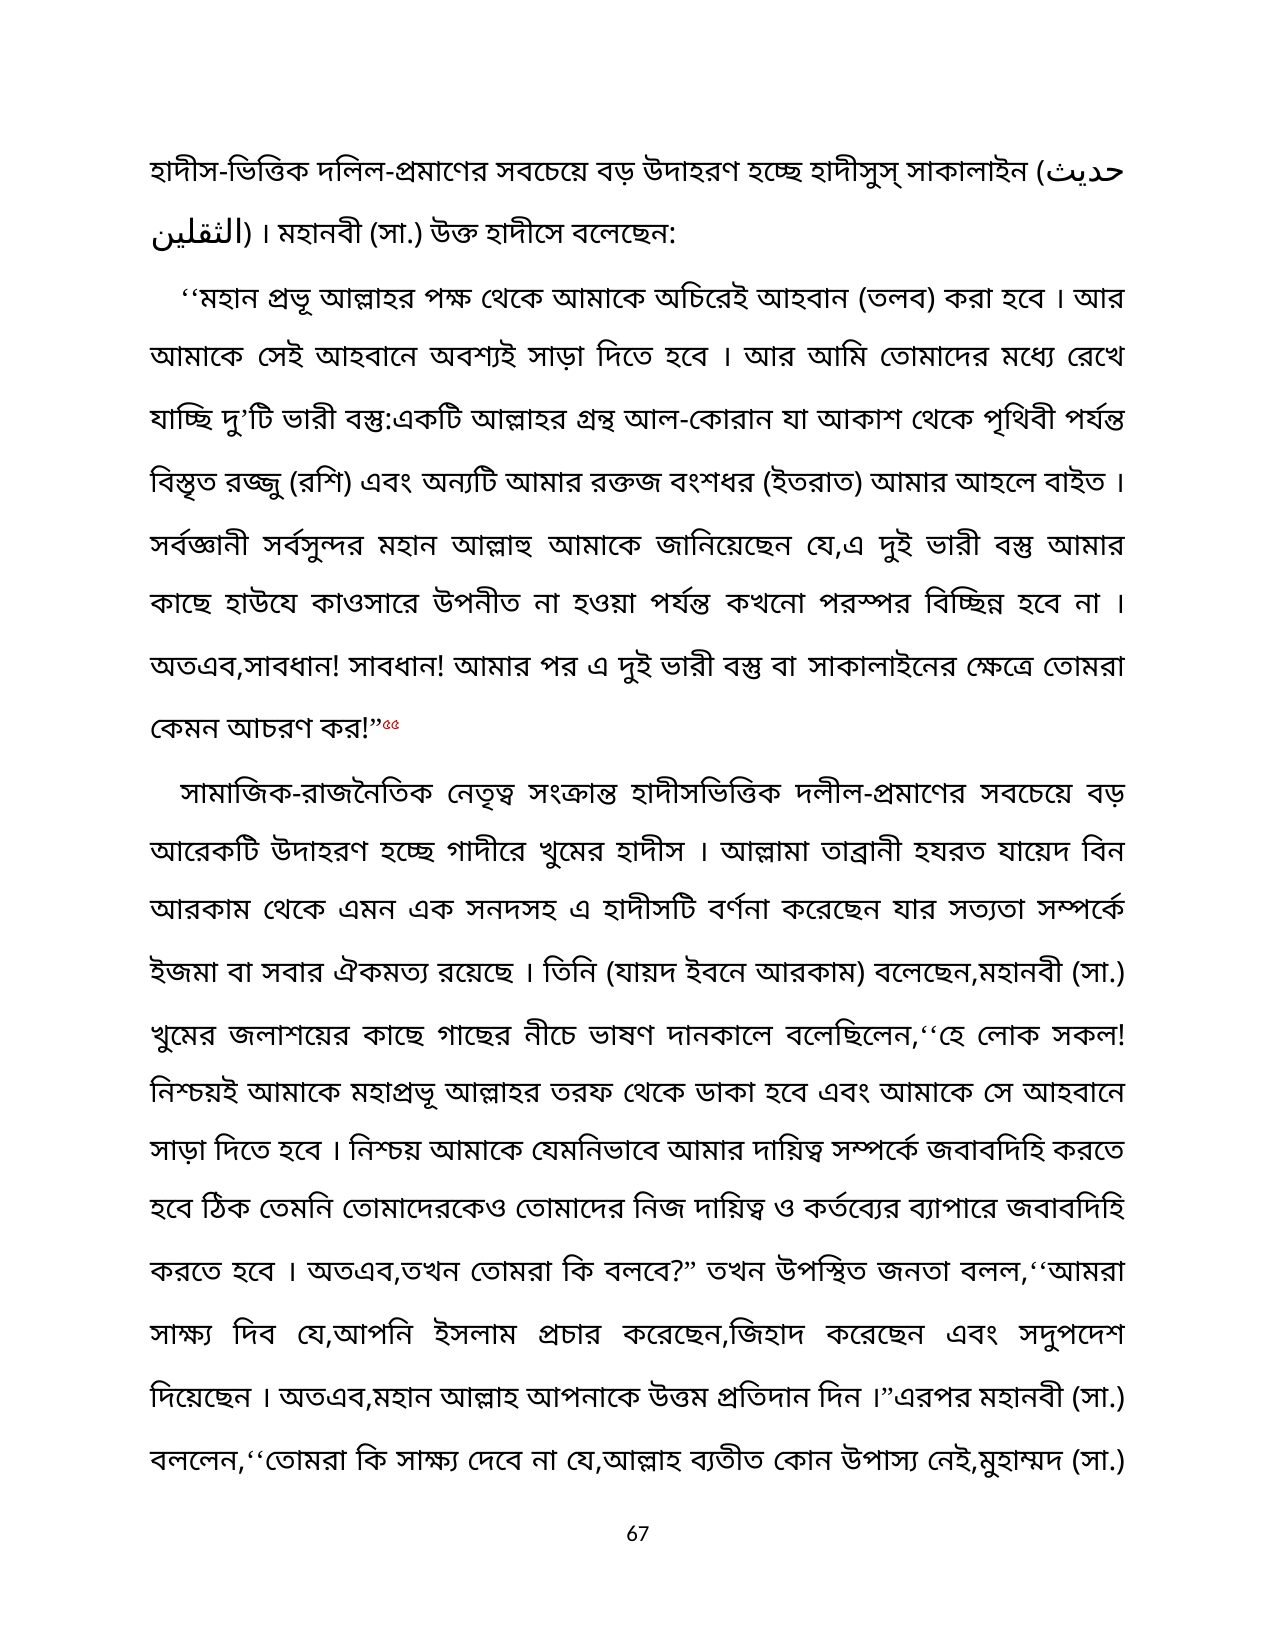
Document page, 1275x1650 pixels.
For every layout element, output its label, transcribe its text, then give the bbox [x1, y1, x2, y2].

text ‘‘মহান প্রভূ আল্লাহর পক্ষ থেকে আমাকে অচিরেই আহবান (তলব) করা হবে । আর আমাকে সেই আহবানে অবশ্যই সাড়া দিতে হবে । আর আমি তোমাদের মধ্যে রেখে যাচ্ছি দু’টি ভারী বস্তু:একটি আল্লাহর গ্রন্থ আল-কোরান যা আকাশ থেকে পৃথিবী পর্যন্ত বিস্তৃত রজ্জু (রশি) এবং অন্যটি আমার রক্তজ বংশধর (ইতরাত) আমার আহলে বাইত । সর্বজ্ঞানী সর্বসুন্দর মহান আল্লাহু আমাকে জানিয়েছেন যে,এ দুই ভারী বস্তু আমার কাছে হাউযে কাওসারে উপনীত না হওয়া পর্যন্ত কখনো পরস্পর বিচ্ছিন্ন হবে না । অতএব,সাবধান! সাবধান! আমার পর এ দুই ভারী বস্তু বা সাকালাইনের ক্ষেত্রে তোমরা কেমন আচরণ কর!”৫৫ [150, 277, 1125, 751]
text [150, 772, 1125, 1482]
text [150, 150, 1125, 256]
